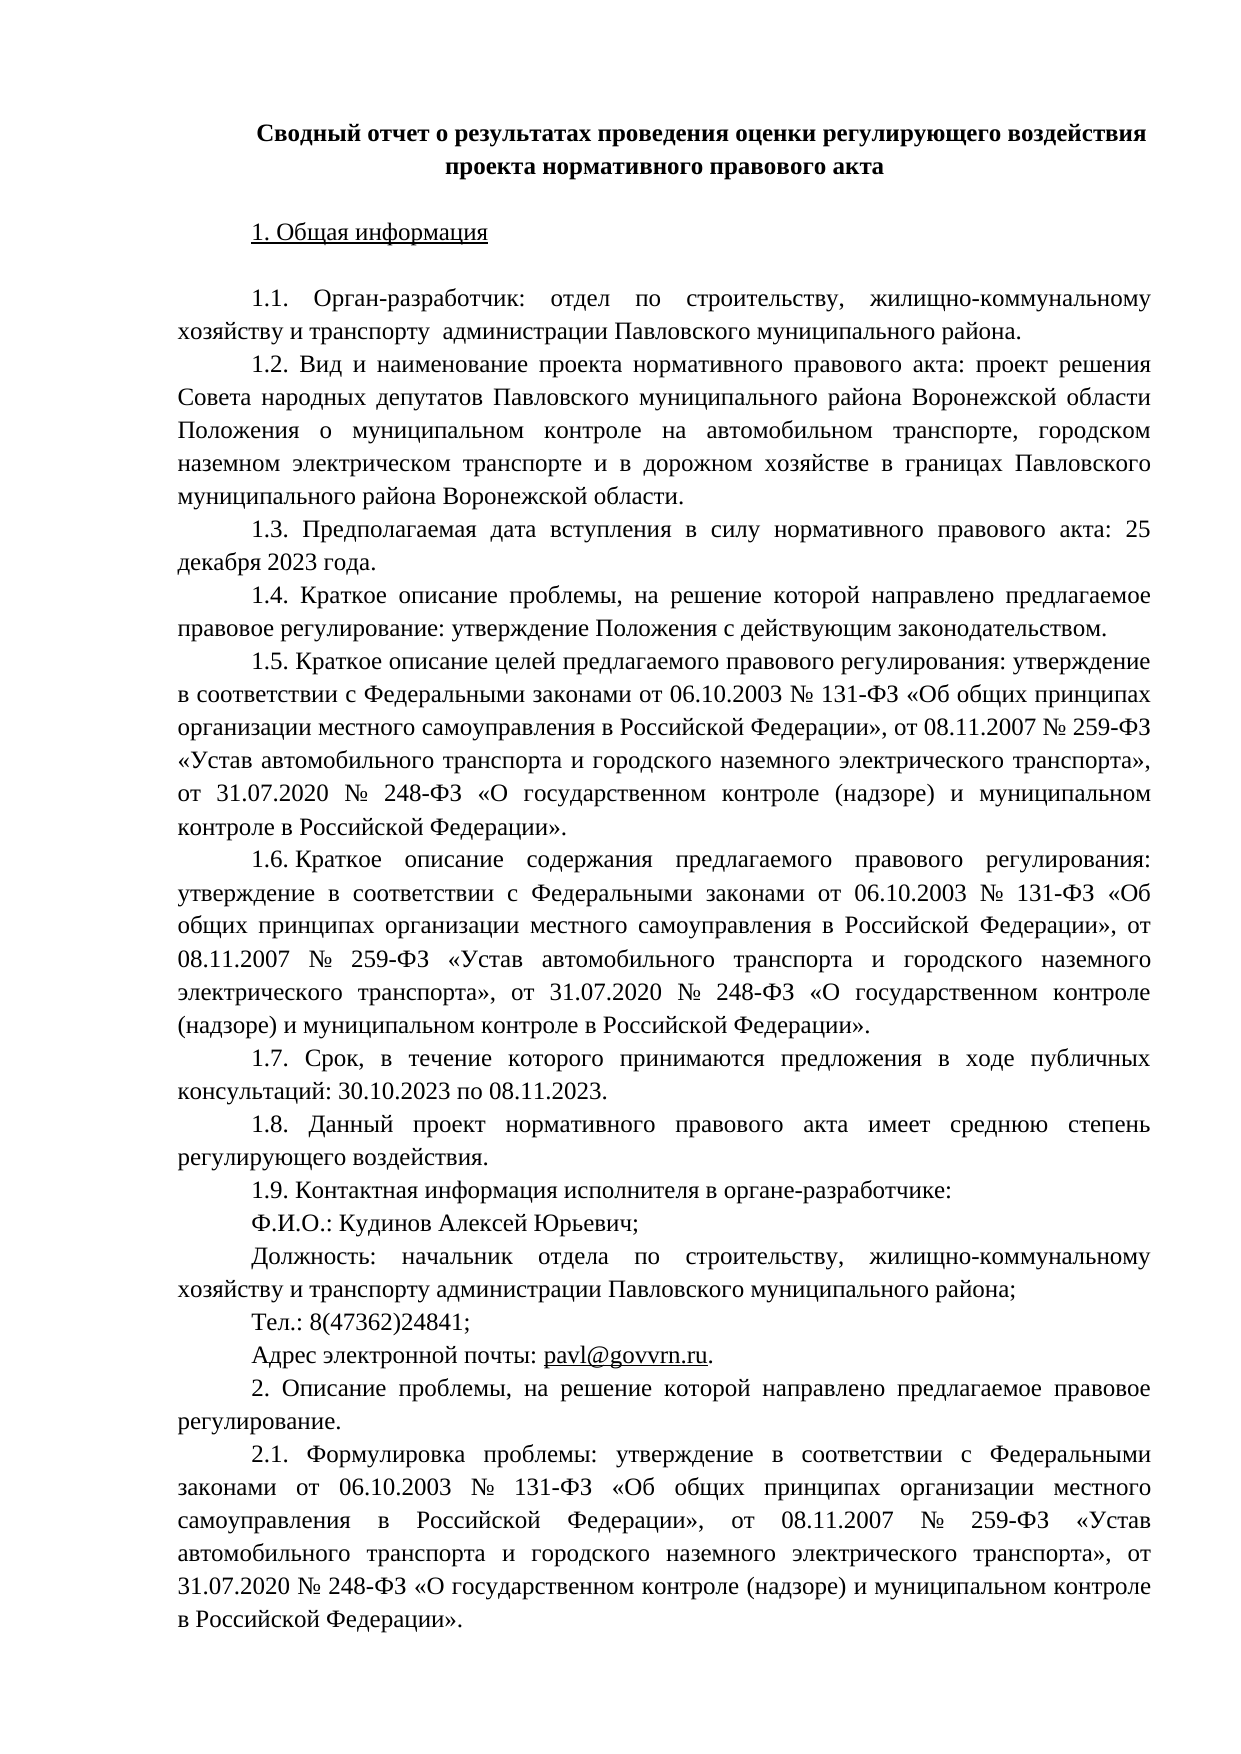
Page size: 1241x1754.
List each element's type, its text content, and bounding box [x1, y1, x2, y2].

text 1.4. Краткое описание проблемы, на решение которой направлено предлагаемое правовое регулирование: утверждение Положения с действующим законодательством. [177, 580, 1152, 642]
text 2.1. Формулировка проблемы: утверждение в соответствии с Федеральными законами от 06.10.2003 № 131-ФЗ «Об общих принципах организации местного самоуправления в Российской Федерации», от 08.11.2007 № 259-ФЗ «Устав автомобильного транспорта и городского наземного электрического транспорта», от 31.07.2020 № 248-ФЗ «О государственном контроле (надзоре) и муниципальном контроле в Российской Федерации». [177, 1439, 1152, 1633]
text 1.8. Данный проект нормативного правового акта имеет среднюю степень регулирующего воздействия. [177, 1109, 1152, 1171]
text Ф.И.О.: Кудинов Алексей Юрьевич; [177, 1208, 1152, 1237]
text 1.3. Предполагаемая дата вступления в силу нормативного правового акта: 25 декабря 2023 года. [177, 514, 1152, 576]
text 2. Описание проблемы, на решение которой направлено предлагаемое правовое регулирование. [177, 1373, 1152, 1435]
text Сводный отчет о результатах проведения оценки регулирующего воздействия проекта нормативного правового акта [177, 118, 1152, 180]
text 1.9. Контактная информация исполнителя в органе-разработчике: [177, 1175, 1152, 1203]
text Должность: начальник отдела по строительству, жилищно-коммунальному хозяйству и транспорту администрации Павловского муниципального района; [177, 1241, 1152, 1303]
text Тел.: 8(47362)24841; [177, 1307, 1152, 1336]
text 1.6. Краткое описание содержания предлагаемого правового регулирования: утверждение в соответствии с Федеральными законами от 06.10.2003 № 131-ФЗ «Об общих принципах организации местного самоуправления в Российской Федерации», от 08.11.2007 № 259-ФЗ «Устав автомобильного транспорта и городского наземного электрического транспорта», от 31.07.2020 № 248-ФЗ «О государственном контроле (надзоре) и муниципальном контроле в Российской Федерации». [177, 844, 1152, 1038]
text 1.5. Краткое описание целей предлагаемого правового регулирования: утверждение в соответствии с Федеральными законами от 06.10.2003 № 131-ФЗ «Об общих принципах организации местного самоуправления в Российской Федерации», от 08.11.2007 № 259-ФЗ «Устав автомобильного транспорта и городского наземного электрического транспорта», от 31.07.2020 № 248-ФЗ «О государственном контроле (надзоре) и муниципальном контроле в Российской Федерации». [177, 646, 1152, 840]
text 1.1. Орган-разработчик: отдел по строительству, жилищно-коммунальному хозяйству и транспорту администрации Павловского муниципального района. [177, 283, 1152, 345]
text 1. Общая информация [177, 217, 1152, 246]
text 1.7. Срок, в течение которого принимаются предложения в ходе публичных консультаций: 30.10.2023 по 08.11.2023. [177, 1043, 1152, 1104]
text 1.2. Вид и наименование проекта нормативного правового акта: проект решения Совета народных депутатов Павловского муниципального района Воронежской области Положения о муниципальном контроле на автомобильном транспорте, городском наземном электрическом транспорте и в дорожном хозяйстве в границах Павловского муниципального района Воронежской области. [177, 349, 1152, 510]
text Адрес электронной почты: pavl@govvrn.ru. [177, 1340, 1152, 1369]
